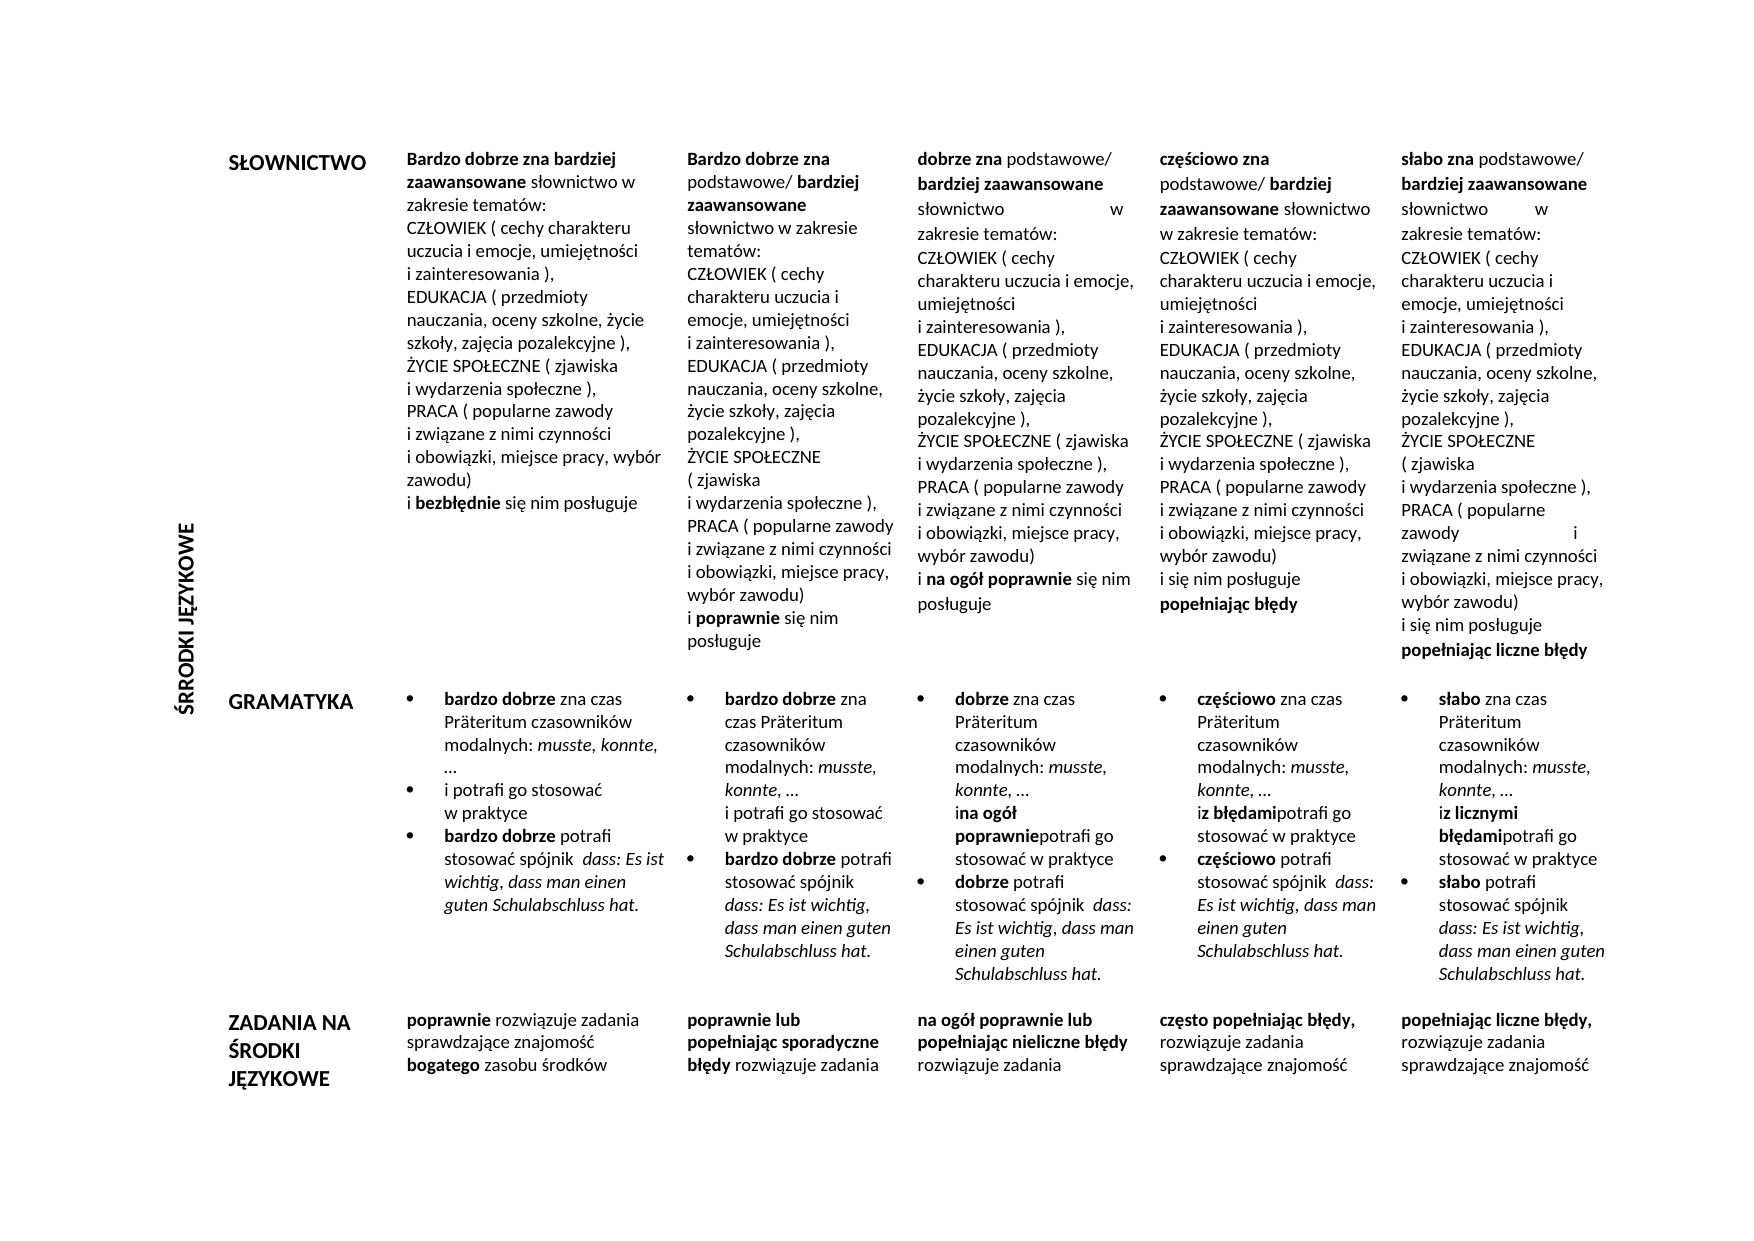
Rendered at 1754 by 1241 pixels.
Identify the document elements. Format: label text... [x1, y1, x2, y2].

table_cell GRAMATYKA [217, 687, 395, 1008]
table_cell dobrze zna czas Präteritum czasowników modalnych: musste, konnte, … ina ogół poprawniepotrafi go stosować w praktyce dobrze potrafi stosować spójnik dass: Es ist wichtig, dass man einen guten Schulabschluss hat. [906, 687, 1148, 1008]
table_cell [676, 1008, 906, 1092]
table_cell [906, 1008, 1148, 1092]
table_cell Bardzo dobrze zna podstawowe/ bardziej zaawansowane słownictwo w zakresie tematów: CZŁOWIEK ( cechy charakteru uczucia i emocje, umiejętności i zainteresowania ), EDUKACJA ( przedmioty nauczania, oceny szkolne, życie szkoły, zajęcia pozalekcyjne ), ŻYCIE SPOŁECZNE ( zjawiska i wydarzenia społeczne ), PRACA ( popularne zawody i związane z nimi czynności i obowiązki, miejsce pracy, wybór zawodu) i poprawnie się nim posługuje [676, 148, 906, 687]
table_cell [1148, 1008, 1390, 1092]
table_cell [395, 1008, 676, 1092]
table_cell SŁOWNICTWO [217, 148, 395, 687]
table_cell Bardzo dobrze zna bardziej zaawansowane słownictwo w zakresie tematów: CZŁOWIEK ( cechy charakteru uczucia i emocje, umiejętności i zainteresowania ), EDUKACJA ( przedmioty nauczania, oceny szkolne, życie szkoły, zajęcia pozalekcyjne ), ŻYCIE SPOŁECZNE ( zjawiska i wydarzenia społeczne ), PRACA ( popularne zawody i związane z nimi czynności i obowiązki, miejsce pracy, wybór zawodu) i bezbłędnie się nim posługuje [395, 148, 676, 687]
table_cell częściowo zna czas Präteritum czasowników modalnych: musste, konnte, … iz błędamipotrafi go stosować w praktyce częściowo potrafi stosować spójnik dass: Es ist wichtig, dass man einen guten Schulabschluss hat. [1148, 687, 1390, 1008]
table_cell częściowo zna podstawowe/ bardziej zaawansowane słownictwo w zakresie tematów: CZŁOWIEK ( cechy charakteru uczucia i emocje, umiejętności i zainteresowania ), EDUKACJA ( przedmioty nauczania, oceny szkolne, życie szkoły, zajęcia pozalekcyjne ), ŻYCIE SPOŁECZNE ( zjawiska i wydarzenia społeczne ), PRACA ( popularne zawody i związane z nimi czynności i obowiązki, miejsce pracy, wybór zawodu) i się nim posługuje popełniając błędy [1148, 148, 1390, 687]
table_cell bardzo dobrze zna czas Präteritum czasowników modalnych: musste, konnte, … i potrafi go stosować w praktyce bardzo dobrze potrafi stosować spójnik dass: Es ist wichtig, dass man einen guten Schulabschluss hat. [395, 687, 676, 1008]
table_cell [217, 1008, 395, 1092]
table_cell bardzo dobrze zna czas Präteritum czasowników modalnych: musste, konnte, … i potrafi go stosować w praktyce bardzo dobrze potrafi stosować spójnik dass: Es ist wichtig, dass man einen guten Schulabschluss hat. [676, 687, 906, 1008]
table_cell słabo zna podstawowe/ bardziej zaawansowane słownictwo w zakresie tematów: CZŁOWIEK ( cechy charakteru uczucia i emocje, umiejętności i zainteresowania ), EDUKACJA ( przedmioty nauczania, oceny szkolne, życie szkoły, zajęcia pozalekcyjne ), ŻYCIE SPOŁECZNE ( zjawiska i wydarzenia społeczne ), PRACA ( popularne zawody i związane z nimi czynności i obowiązki, miejsce pracy, wybór zawodu) i się nim posługuje popełniając liczne błędy [1390, 148, 1618, 687]
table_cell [1390, 1008, 1618, 1092]
table_cell ŚRRODKI JĘZYKOWE [160, 148, 217, 1092]
table_cell słabo zna czas Präteritum czasowników modalnych: musste, konnte, … iz licznymi błędamipotrafi go stosować w praktyce słabo potrafi stosować spójnik dass: Es ist wichtig, dass man einen guten Schulabschluss hat. [1390, 687, 1618, 1008]
table_cell dobrze zna podstawowe/ bardziej zaawansowane słownictwo w zakresie tematów: CZŁOWIEK ( cechy charakteru uczucia i emocje, umiejętności i zainteresowania ), EDUKACJA ( przedmioty nauczania, oceny szkolne, życie szkoły, zajęcia pozalekcyjne ), ŻYCIE SPOŁECZNE ( zjawiska i wydarzenia społeczne ), PRACA ( popularne zawody i związane z nimi czynności i obowiązki, miejsce pracy, wybór zawodu) i na ogół poprawnie się nim posługuje [906, 148, 1148, 687]
